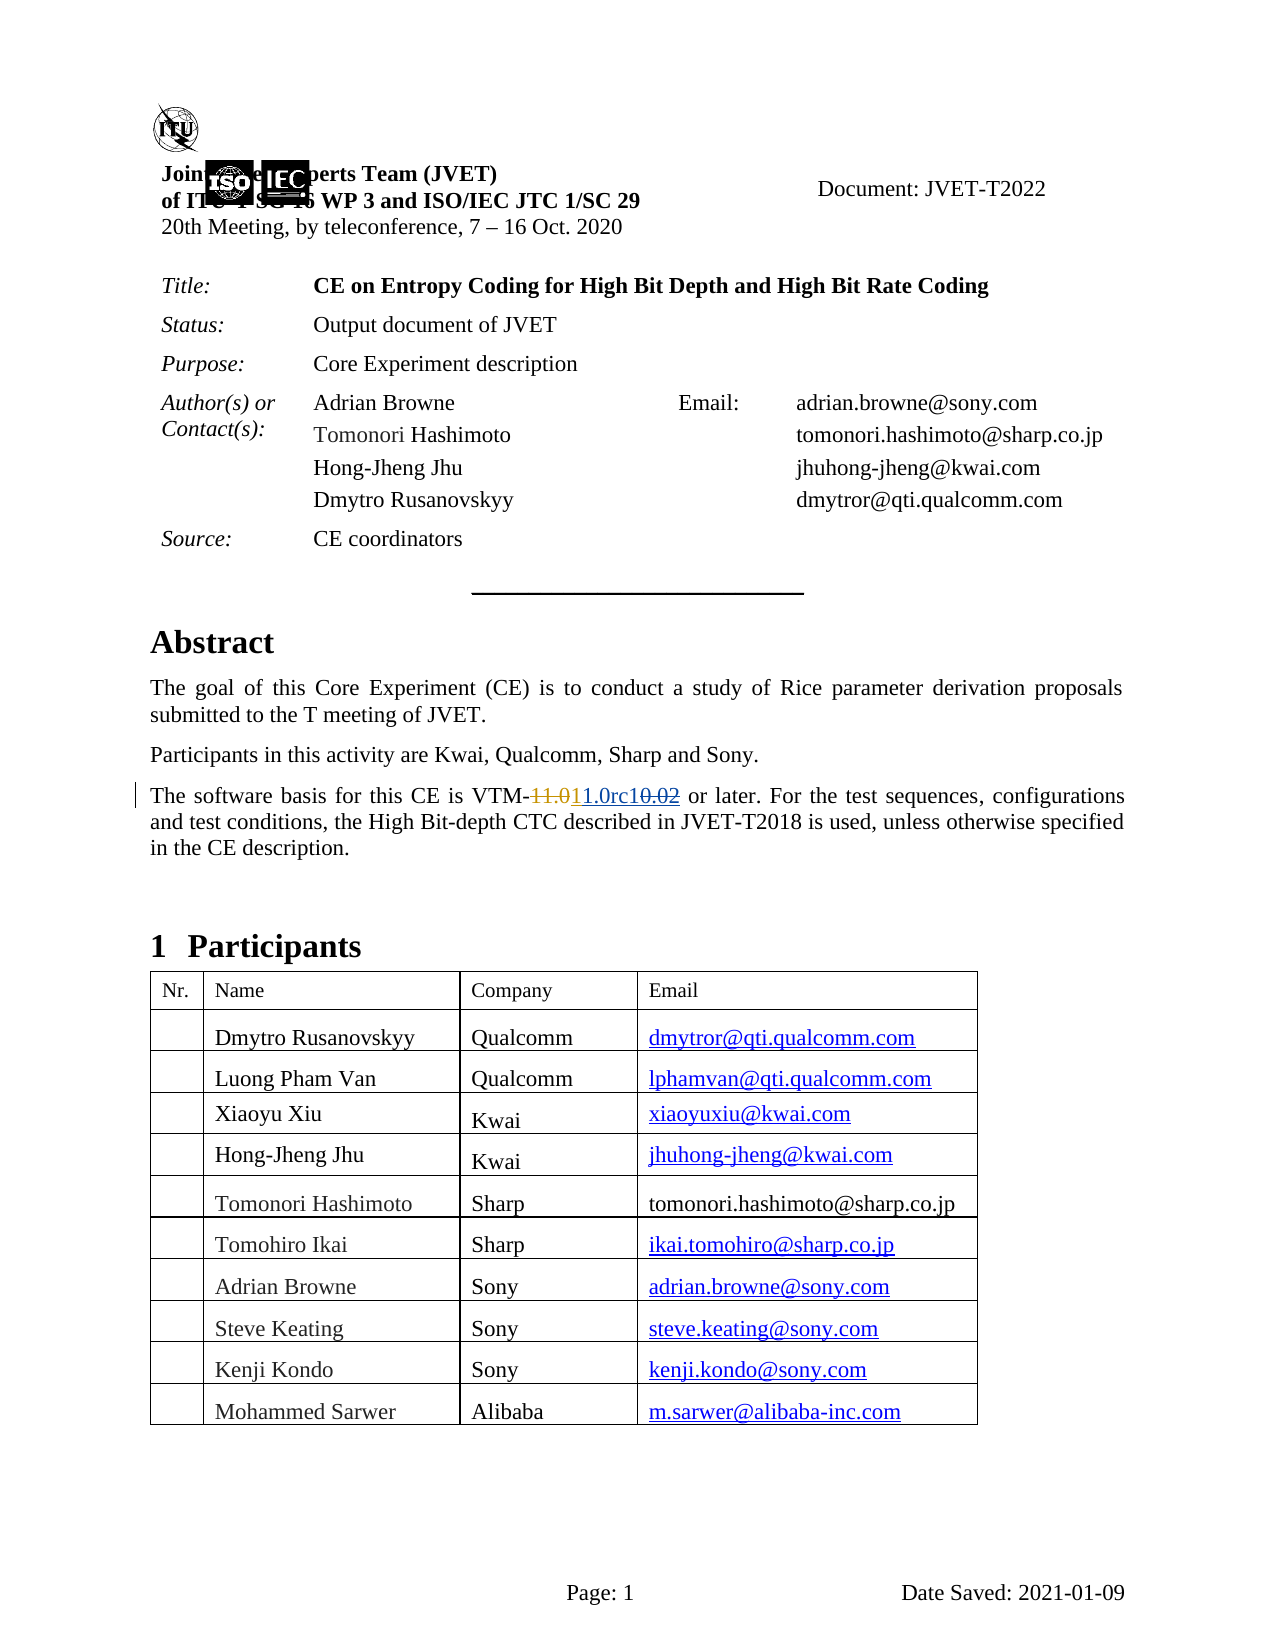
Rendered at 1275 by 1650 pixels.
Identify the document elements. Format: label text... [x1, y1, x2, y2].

table_header Company [461, 972, 637, 1008]
table_cell Kwai [461, 1093, 637, 1133]
picture [261, 160, 310, 205]
table_cell [151, 1342, 203, 1383]
subtitle Abstract [150, 622, 1125, 660]
table_cell Qualcomm [461, 1010, 637, 1050]
table_cell jhuhong-jheng@kwai.com [638, 1134, 977, 1175]
table_cell Sony [461, 1342, 637, 1383]
table_cell Tomohiro Ikai [204, 1218, 459, 1258]
table_cell Author(s) or Contact(s): [150, 383, 302, 519]
table_cell Core Experiment description [302, 344, 1125, 382]
table_cell ikai.tomohiro@sharp.co.jp [638, 1218, 977, 1258]
table_header Document: JVET-T2022 [806, 161, 1125, 239]
subtitle Participants [150, 926, 1125, 965]
table_cell adrian.browne@sony.com tomonori.hashimoto@sharp.co.jp jhuhong-jheng@kwai.com dmytror@qti.qualcomm.com [785, 383, 1125, 519]
table_cell [151, 1010, 203, 1050]
table_cell Hong-Jheng Jhu [204, 1134, 459, 1175]
table_cell Kenji Kondo [204, 1342, 459, 1383]
table_cell adrian.browne@sony.com [638, 1259, 977, 1299]
table_cell [151, 1176, 203, 1216]
table_cell Sharp [461, 1218, 637, 1258]
table_cell [151, 1259, 203, 1299]
table_header Nr. [151, 972, 203, 1008]
table_cell Sony [461, 1259, 637, 1299]
table_cell Adrian Browne [204, 1259, 459, 1299]
table_cell Dmytro Rusanovskyy [204, 1010, 459, 1050]
table_cell Email: [667, 383, 785, 519]
table_cell kenji.kondo@sony.com [638, 1342, 977, 1383]
text Participants in this activity are Kwai, Qualcomm, Sharp and Sony. [150, 741, 1125, 768]
table_header Joint Video Experts Team (JVET) of ITU-T SG 16 WP 3 and ISO/IEC JTC 1/SC 29 20th Meeting, by teleconference, 7 – 16 Oct. 2020 [150, 161, 806, 239]
table_cell Source: [150, 519, 302, 558]
table_cell Steve Keating [204, 1301, 459, 1341]
table_cell Status: [150, 305, 302, 344]
table_header Name [204, 972, 459, 1008]
table_cell xiaoyuxiu@kwai.com [638, 1093, 977, 1133]
table_cell Mohammed Sarwer [204, 1384, 459, 1424]
table_cell Alibaba [461, 1384, 637, 1424]
picture [205, 160, 254, 205]
table_header Title: [150, 266, 302, 305]
table_header Email [638, 972, 977, 1008]
table_cell [151, 1051, 203, 1092]
table_cell [151, 1218, 203, 1258]
table_cell Tomonori Hashimoto [204, 1176, 459, 1216]
text The goal of this Core Experiment (CE) is to conduct a study of Rice parameter derivation proposals submitted to the T meeting of JVET. [150, 674, 1125, 727]
table_cell Adrian Browne Tomonori Hashimoto Hong-Jheng Jhu Dmytro Rusanovskyy [302, 383, 667, 519]
table_cell [151, 1384, 203, 1424]
table_cell Luong Pham Van [204, 1051, 459, 1092]
table_cell CE coordinators [302, 519, 1125, 558]
table_cell lphamvan@qti.qualcomm.com [638, 1051, 977, 1092]
table_cell tomonori.hashimoto@sharp.co.jp [638, 1176, 977, 1216]
table_cell Sharp [461, 1176, 637, 1216]
table_cell Output document of JVET [302, 305, 1125, 344]
table_cell Xiaoyu Xiu [204, 1093, 459, 1133]
table_cell Sony [461, 1301, 637, 1341]
table_cell [151, 1093, 203, 1133]
table_cell Kwai [461, 1134, 637, 1175]
table_cell Qualcomm [461, 1051, 637, 1092]
text _____________________________ [150, 571, 1125, 597]
table_cell [151, 1134, 203, 1175]
table_cell dmytror@qti.qualcomm.com [638, 1010, 977, 1050]
table_cell Purpose: [150, 344, 302, 382]
table_cell m.sarwer@alibaba-inc.com [638, 1384, 977, 1424]
table_cell steve.keating@sony.com [638, 1301, 977, 1341]
table_cell [151, 1301, 203, 1341]
table_header CE on Entropy Coding for High Bit Depth and High Bit Rate Coding [302, 266, 1125, 305]
text The software basis for this CE is VTM- or later. For the test sequences, configurations and test conditions, the High Bit-depth CTC described in JVET-T2018 is used, unless otherwise specified in the CE description. [150, 782, 1125, 861]
